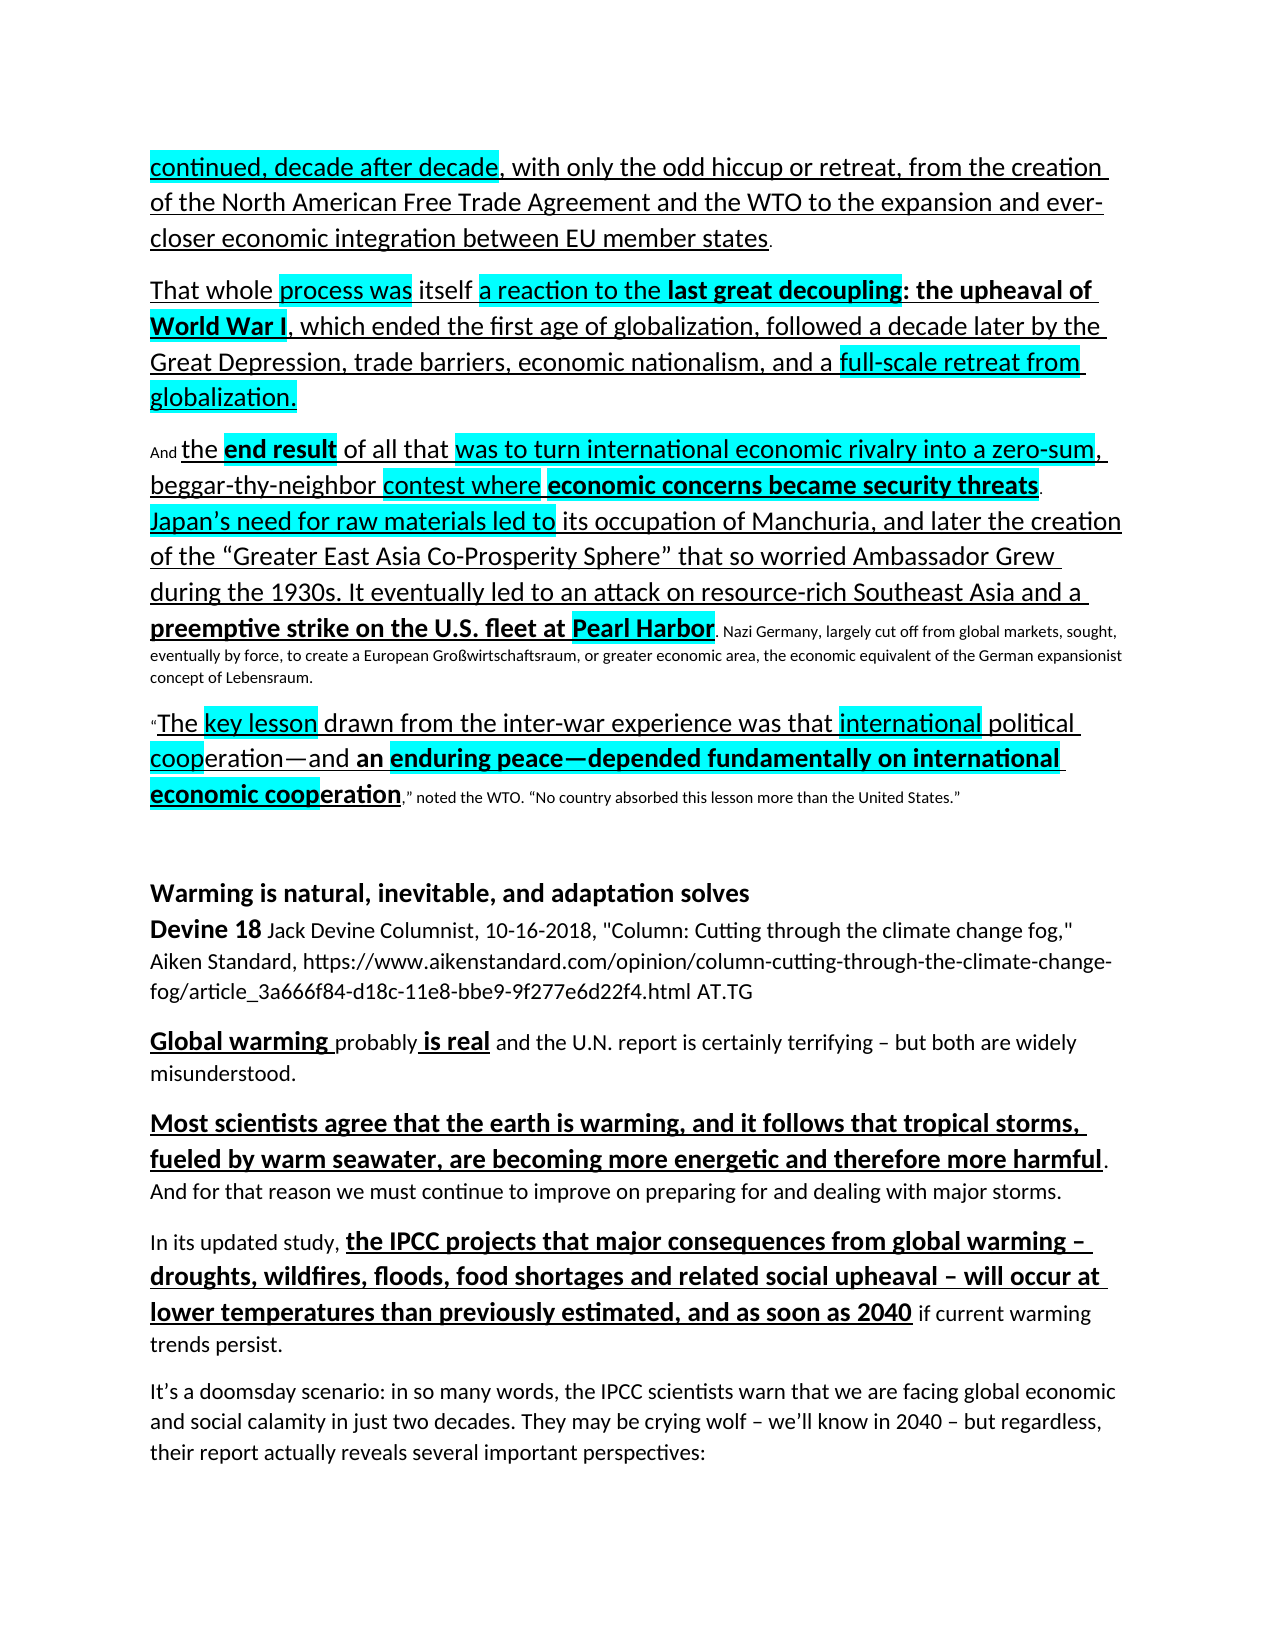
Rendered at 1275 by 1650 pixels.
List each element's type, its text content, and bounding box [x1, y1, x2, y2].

text Global warming probably is real and the U.N. report is certainly terrifying – but both are widely misunderstood. [150, 1024, 1125, 1087]
text Most scientists agree that the earth is warming, and it follows that tropical storms, fueled by warm seawater, are becoming more energetic and therefore more harmful. And for that reason we must continue to improve on preparing for and dealing with major storms. [150, 1106, 1125, 1205]
text In its updated study, the IPCC projects that major consequences from global warming – droughts, wildfires, floods, food shortages and related social upheaval – will occur at lower temperatures than previously estimated, and as soon as 2040 if current warming trends persist. [150, 1224, 1125, 1358]
text It’s a doomsday scenario: in so many words, the IPCC scientists warn that we are facing global economic and social calamity in just two decades. They may be crying wolf – we’ll know in 2040 – but regardless, their report actually reveals several important perspectives: [150, 1377, 1125, 1466]
text Devine 18 Jack Devine Columnist, 10-16-2018, "Column: Cutting through the climate change fog," Aiken Standard, https://www.aikenstandard.com/opinion/column-cutting-through-the-climate-change-fog/article_3a666f84-d18c-11e8-bbe9-9f277e6d22f4.html AT.TG [150, 912, 1125, 1005]
text “The key lesson drawn from the inter-war experience was that international political cooperation—and an enduring peace—depended fundamentally on international economic cooperation,” noted the WTO. “No country absorbed this lesson more than the United States.” [150, 706, 1125, 810]
text That whole process was itself a reaction to the last great decoupling: the upheaval of World War I, which ended the first age of globalization, followed a decade later by the Great Depression, trade barriers, economic nationalism, and a full-scale retreat from globalization. [150, 273, 1125, 413]
subtitle Warming is natural, inevitable, and adaptation solves [150, 876, 1125, 909]
text And the end result of all that was to turn international economic rivalry into a zero-sum, beggar-thy-neighbor contest where economic concerns became security threats. Japan’s need for raw materials led to its occupation of Manchuria, and later the creation of the “Greater East Asia Co-Prosperity Sphere” that so worried Ambassador Grew during the 1930s. It eventually led to an attack on resource-rich Southeast Asia and a preemptive strike on the U.S. fleet at Pearl Harbor. Nazi Germany, largely cut off from global markets, sought, eventually by force, to create a European Großwirtschaftsraum, or greater economic area, the economic equivalent of the German expansionist concept of Lebensraum. [150, 433, 1125, 688]
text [150, 150, 1125, 254]
